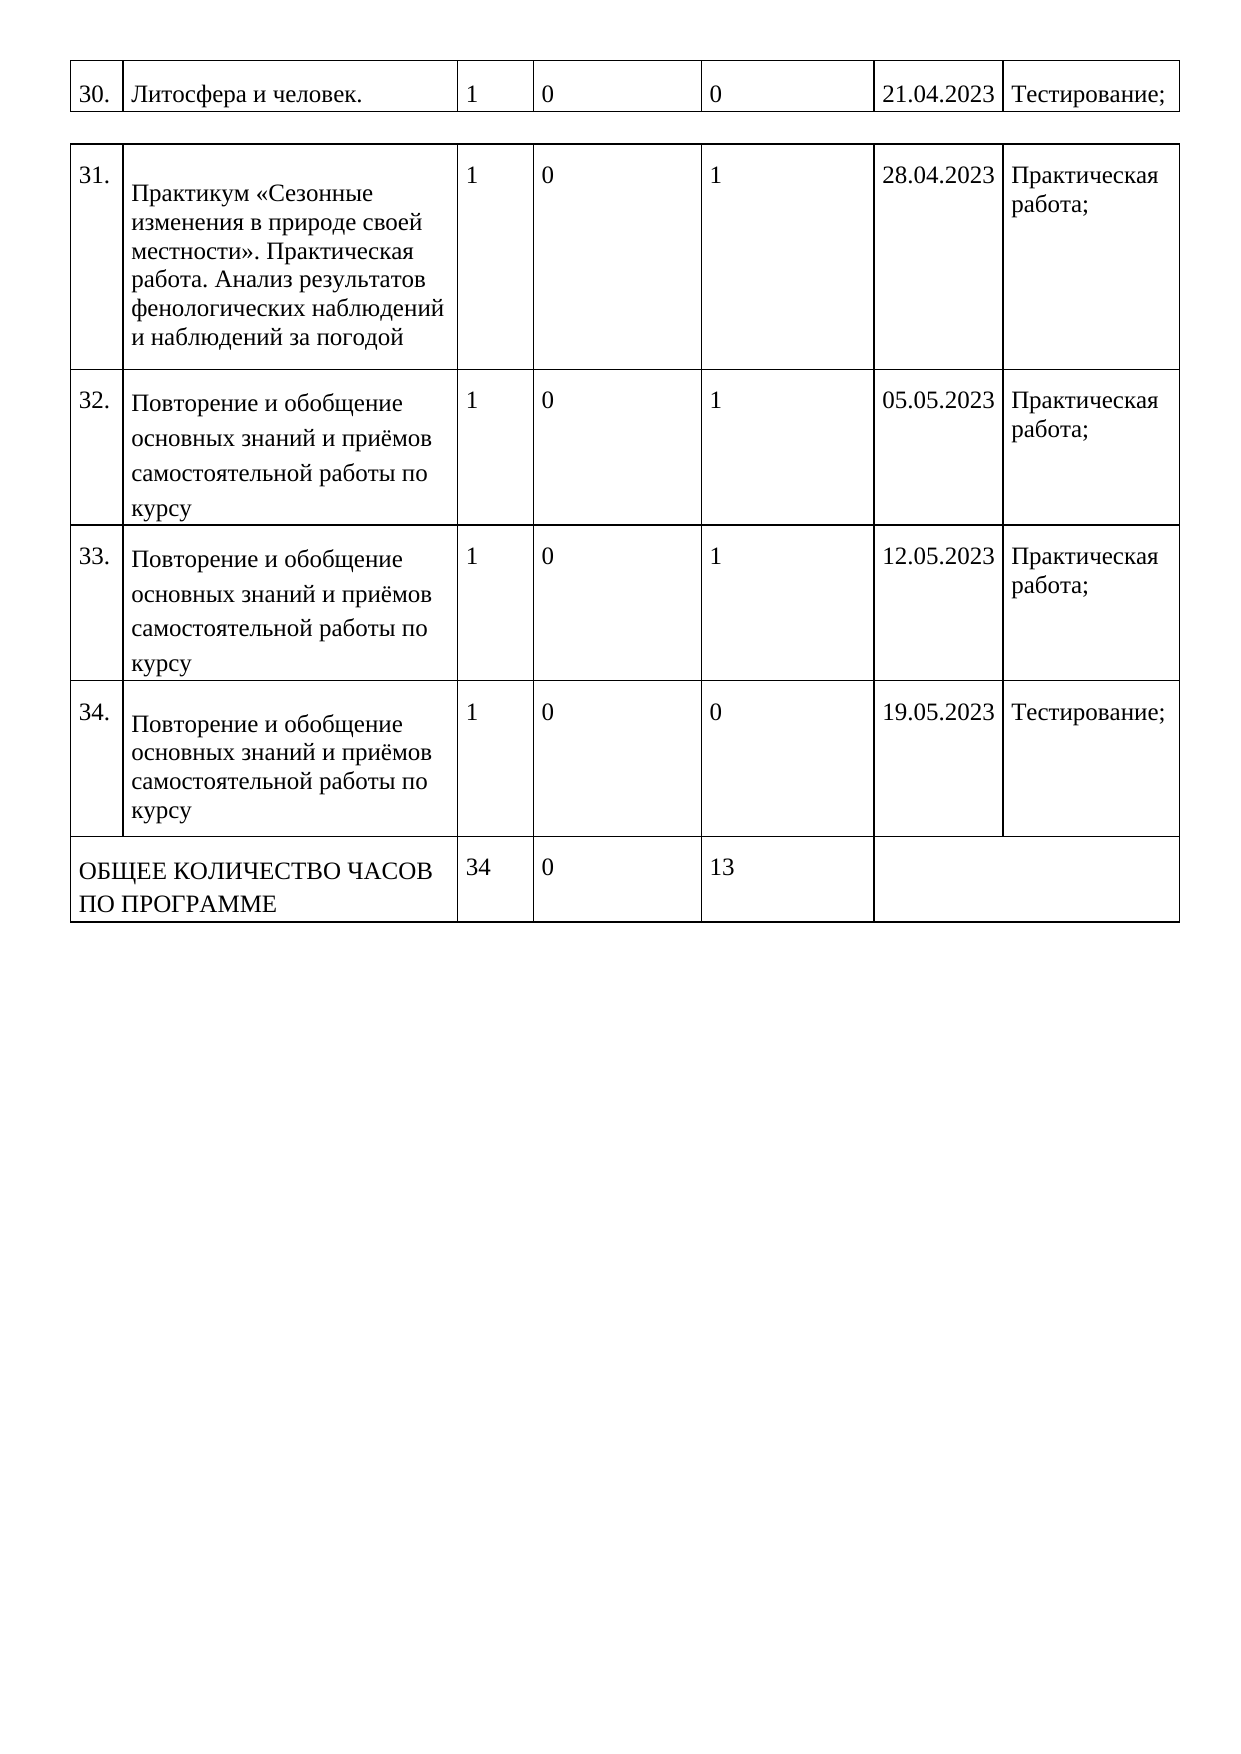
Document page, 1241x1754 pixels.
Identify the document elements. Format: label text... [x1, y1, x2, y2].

table_cell 13 [702, 837, 873, 921]
table_cell 1 [458, 526, 533, 680]
table_cell 1 [458, 681, 533, 836]
table_header Практикум «Сезонные изменения в природе своей местности». Практическая работа. Анализ результатов фенологических наблюдений и наблюдений за погодой [124, 145, 457, 369]
table_cell 0 [534, 370, 701, 524]
table_cell 34 [458, 837, 533, 921]
table_cell 0 [702, 681, 873, 836]
table_cell 21.04.2023 [875, 61, 1002, 111]
table_cell 1 [458, 370, 533, 524]
table_cell Тестирование; [1004, 61, 1179, 111]
table_cell 12.05.2023 [875, 526, 1002, 680]
table_header 31. [71, 145, 122, 369]
table_header Практическая работа; [1004, 145, 1179, 369]
table_cell ОБЩЕЕ КОЛИЧЕСТВО ЧАСОВ ПО ПРОГРАММЕ [71, 837, 457, 921]
table_cell Литосфера и человек. [124, 61, 457, 111]
table_cell 05.05.2023 [875, 370, 1002, 524]
table_cell 0 [534, 61, 701, 111]
table_cell Практическая работа; [1004, 370, 1179, 524]
table_cell 30. [71, 61, 122, 111]
table_cell 34. [71, 681, 122, 836]
table_header 1 [458, 145, 533, 369]
table_cell 0 [534, 681, 701, 836]
table_cell 1 [702, 526, 873, 680]
table_cell 0 [534, 837, 701, 921]
table_cell Повторение и обобщение основных знаний и приёмов самостоятельной работы по курсу [124, 681, 457, 836]
table_cell Тестирование; [1004, 681, 1179, 836]
table_cell 0 [534, 526, 701, 680]
table_cell Практическая работа; [1004, 526, 1179, 680]
table_cell 32. [71, 370, 122, 524]
table_header 0 [534, 145, 701, 369]
table_cell Повторение и обобщение основных знаний и приёмов самостоятельной работы по курсу [124, 526, 457, 680]
table_cell 1 [458, 61, 533, 111]
table_header 1 [702, 145, 873, 369]
table_cell 1 [702, 370, 873, 524]
table_cell 0 [702, 61, 873, 111]
table_cell Повторение и обобщение основных знаний и приёмов самостоятельной работы по курсу [124, 370, 457, 524]
table_cell 19.05.2023 [875, 681, 1002, 836]
table_cell [875, 837, 1179, 921]
table_cell 33. [71, 526, 122, 680]
table_header 28.04.2023 [875, 145, 1002, 369]
